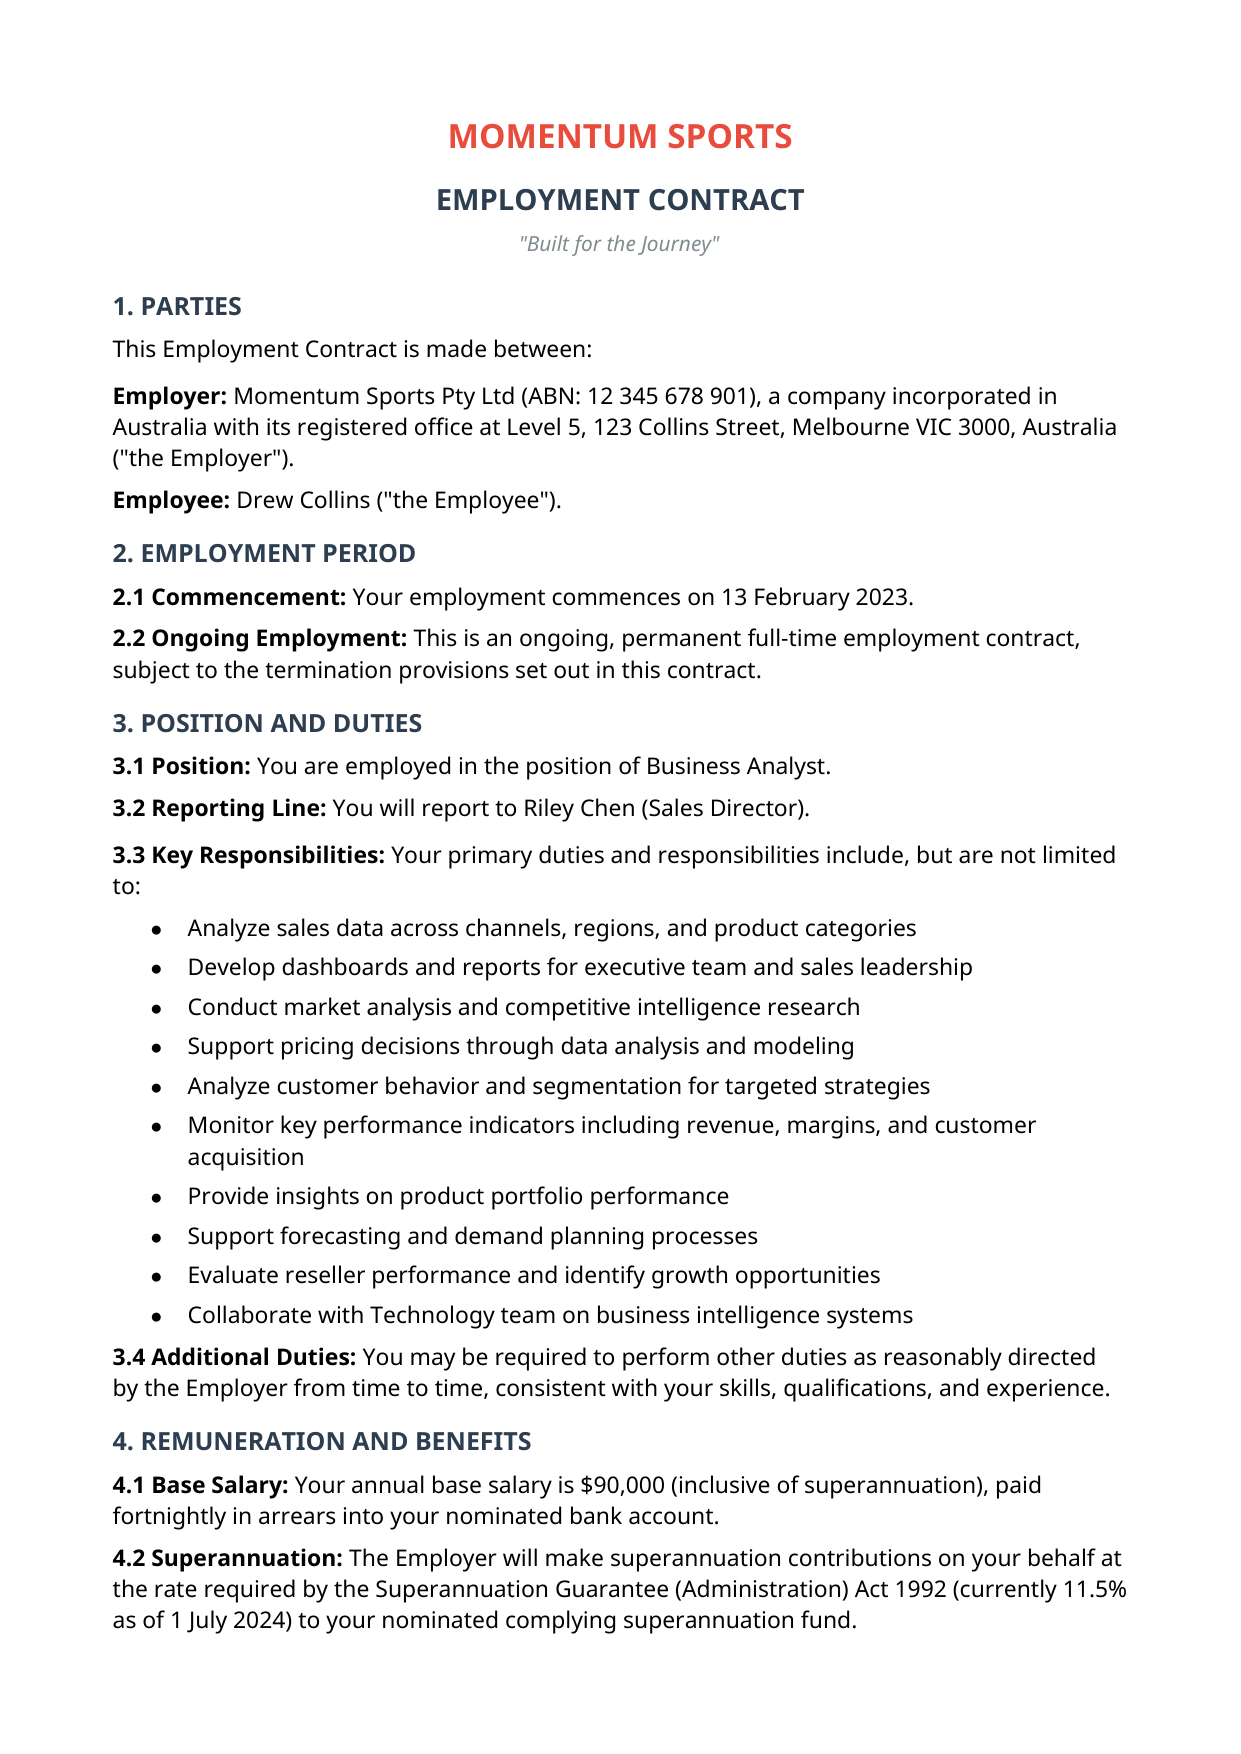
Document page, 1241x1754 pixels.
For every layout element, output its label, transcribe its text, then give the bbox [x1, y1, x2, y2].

text 1. PARTIES [112, 288, 1128, 323]
text 3.3 Key Responsibilities: Your primary duties and responsibilities include, but are not limited to: [112, 839, 1128, 901]
list Evaluate reseller performance and identify growth opportunities [150, 1259, 1128, 1291]
list Support forecasting and demand planning processes [150, 1220, 1128, 1251]
text 4.1 Base Salary: Your annual base salary is $90,000 (inclusive of superannuation), paid fortnightly in arrears into your nominated bank account. [112, 1468, 1128, 1531]
text MOMENTUM SPORTS [112, 112, 1128, 158]
text 3. POSITION AND DUTIES [112, 706, 1128, 740]
text "Built for the Journey" [112, 229, 1128, 257]
text 4. REMUNERATION AND BENEFITS [112, 1424, 1128, 1458]
list Develop dashboards and reports for executive team and sales leadership [150, 951, 1128, 982]
list Provide insights on product portfolio performance [150, 1180, 1128, 1212]
list Conduct market analysis and competitive intelligence research [150, 991, 1128, 1022]
text 2. EMPLOYMENT PERIOD [112, 536, 1128, 570]
list Analyze sales data across channels, regions, and product categories [150, 912, 1128, 943]
text 2.1 Commencement: Your employment commences on 13 February 2023. [112, 581, 1128, 612]
text 3.2 Reporting Line: You will report to Riley Chen (Sales Director). [112, 792, 1128, 823]
list Support pricing decisions through data analysis and modeling [150, 1030, 1128, 1062]
text 4.2 Superannuation: The Employer will make superannuation contributions on your behalf at the rate required by the Superannuation Guarantee (Administration) Act 1992 (currently 11.5% as of 1 July 2024) to your nominated complying superannuation fund. [112, 1541, 1128, 1635]
list Collaborate with Technology team on business intelligence systems [150, 1299, 1128, 1330]
text 3.1 Position: You are employed in the position of Business Analyst. [112, 750, 1128, 781]
text 3.4 Additional Duties: You may be required to perform other duties as reasonably directed by the Employer from time to time, consistent with your skills, qualifications, and experience. [112, 1341, 1128, 1403]
text Employee: Drew Collins ("the Employee"). [112, 484, 1128, 515]
text 2.2 Ongoing Employment: This is an ongoing, permanent full-time employment contract, subject to the termination provisions set out in this contract. [112, 622, 1128, 685]
list Monitor key performance indicators including revenue, margins, and customer acquisition [150, 1109, 1128, 1172]
text This Employment Contract is made between: [112, 333, 1128, 364]
list Analyze customer behavior and segmentation for targeted strategies [150, 1070, 1128, 1101]
text EMPLOYMENT CONTRACT [112, 179, 1128, 218]
text Employer: Momentum Sports Pty Ltd (ABN: 12 345 678 901), a company incorporated in Australia with its registered office at Level 5, 123 Collins Street, Melbourne VIC 3000, Australia ("the Employer"). [112, 380, 1128, 474]
